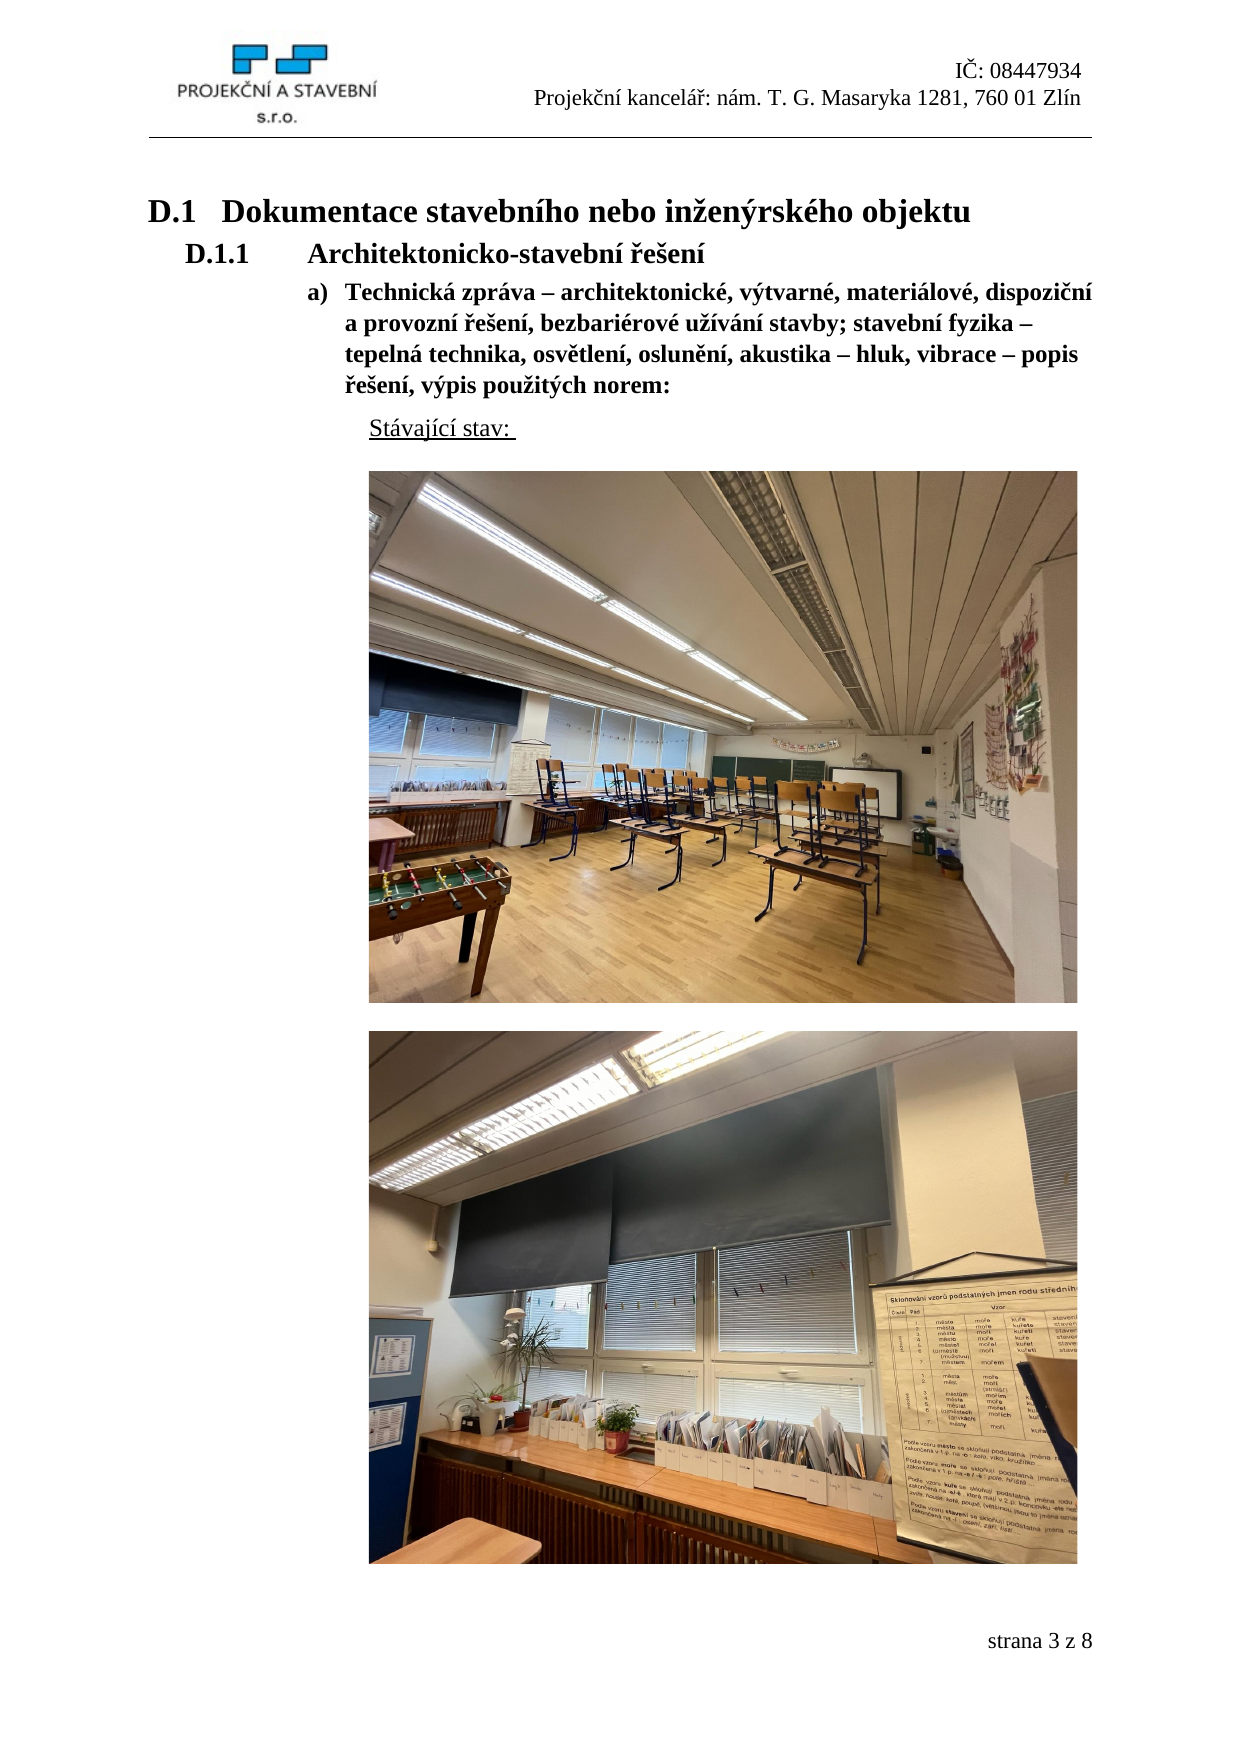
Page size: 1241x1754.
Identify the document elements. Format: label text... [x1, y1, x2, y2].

text Architektonicko-stavební řešení [185, 236, 1093, 270]
text Technická zpráva – architektonické, výtvarné, materiálové, dispoziční a provozní řešení, bezbariérové užívání stavby; stavební fyzika – tepelná technika, osvětlení, oslunění, akustika – hluk, vibrace – popis řešení, výpis použitých norem: [307, 277, 1093, 398]
text Dokumentace stavebního nebo inženýrského objektu [148, 191, 1093, 229]
picture [368, 1031, 1078, 1564]
text Stávající stav: [369, 413, 1093, 442]
picture [368, 471, 1078, 1003]
picture [159, 30, 389, 135]
